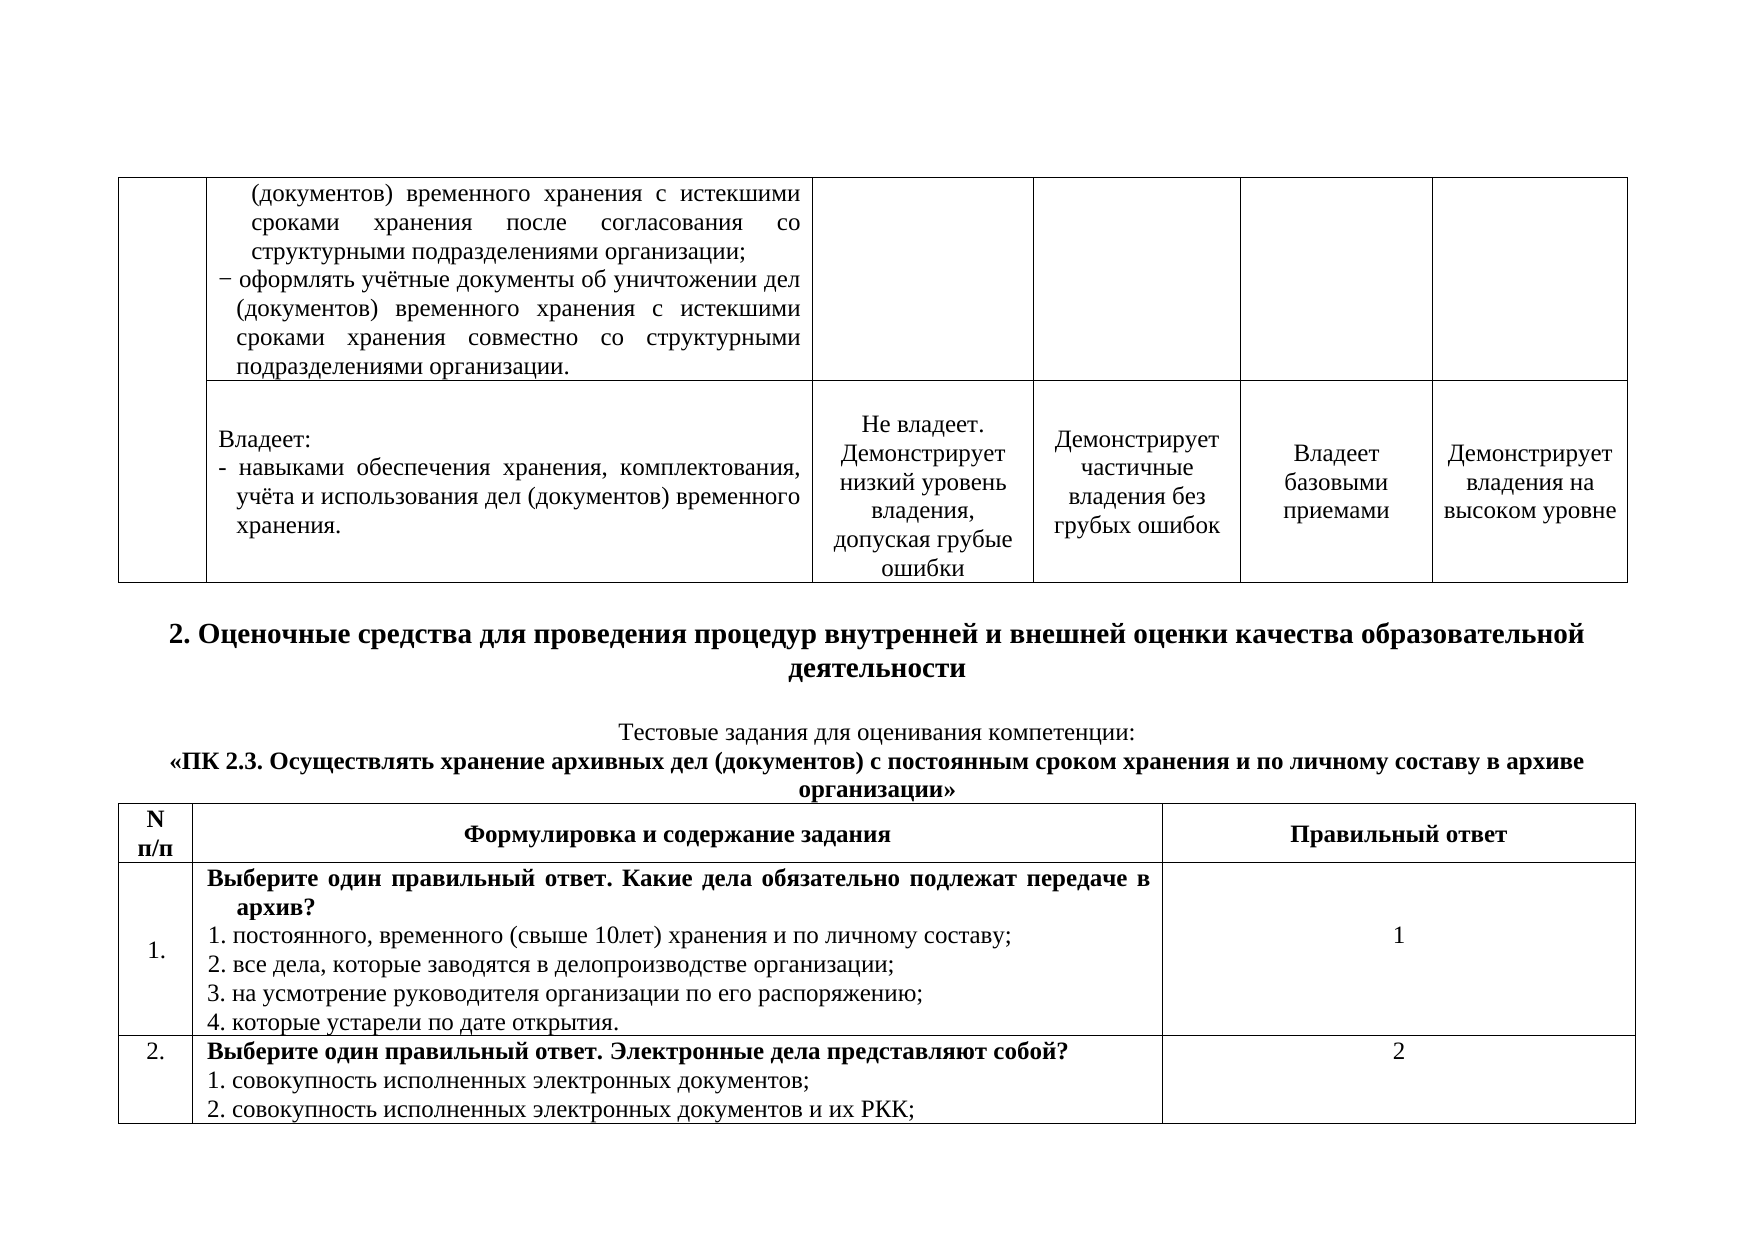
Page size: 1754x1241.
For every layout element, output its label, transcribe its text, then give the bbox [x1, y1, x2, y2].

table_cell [207, 178, 812, 379]
text 2. Оценочные средства для проведения процедур внутренней и внешней оценки качества образовательной деятельности [118, 616, 1636, 683]
table_cell 2. [119, 1036, 192, 1123]
text Тестовые задания для оценивания компетенции: [118, 717, 1636, 746]
table_cell Владеет: - навыками обеспечения хранения, комплектования, учёта и использования дел (документов) временного хранения. [207, 381, 812, 582]
table_cell Выберите один правильный ответ. Какие дела обязательно подлежат передаче в архив? 1. постоянного, временного (свыше 10лет) хранения и по личному составу; 2. все дела, которые заводятся в делопроизводстве организации; 3. на усмотрение руководителя организации по его распоряжению; 4. которые устарели по дате открытия. [193, 863, 1162, 1035]
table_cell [813, 178, 1033, 379]
table_cell Демонстрирует владения на высоком уровне [1433, 381, 1627, 582]
table_header Формулировка и содержание задания [193, 804, 1162, 862]
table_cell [1433, 178, 1627, 379]
table_cell 1. [119, 863, 192, 1035]
table_header Правильный ответ [1163, 804, 1635, 862]
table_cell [1241, 178, 1432, 379]
table_header N п/п [119, 804, 192, 862]
table_cell Не владеет. Демонстрирует низкий уровень владения, допуская грубые ошибки [813, 381, 1033, 582]
table_cell 2 [1163, 1036, 1635, 1123]
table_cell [1034, 178, 1240, 379]
table_cell Демонстрирует частичные владения без грубых ошибок [1034, 381, 1240, 582]
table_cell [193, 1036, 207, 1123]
table_cell 1 [1163, 863, 1635, 1035]
text «ПК 2.3. Осуществлять хранение архивных дел (документов) с постоянным сроком хранения и по личному составу в архиве организации» [118, 746, 1636, 803]
table_cell Владеет базовыми приемами [1241, 381, 1432, 582]
